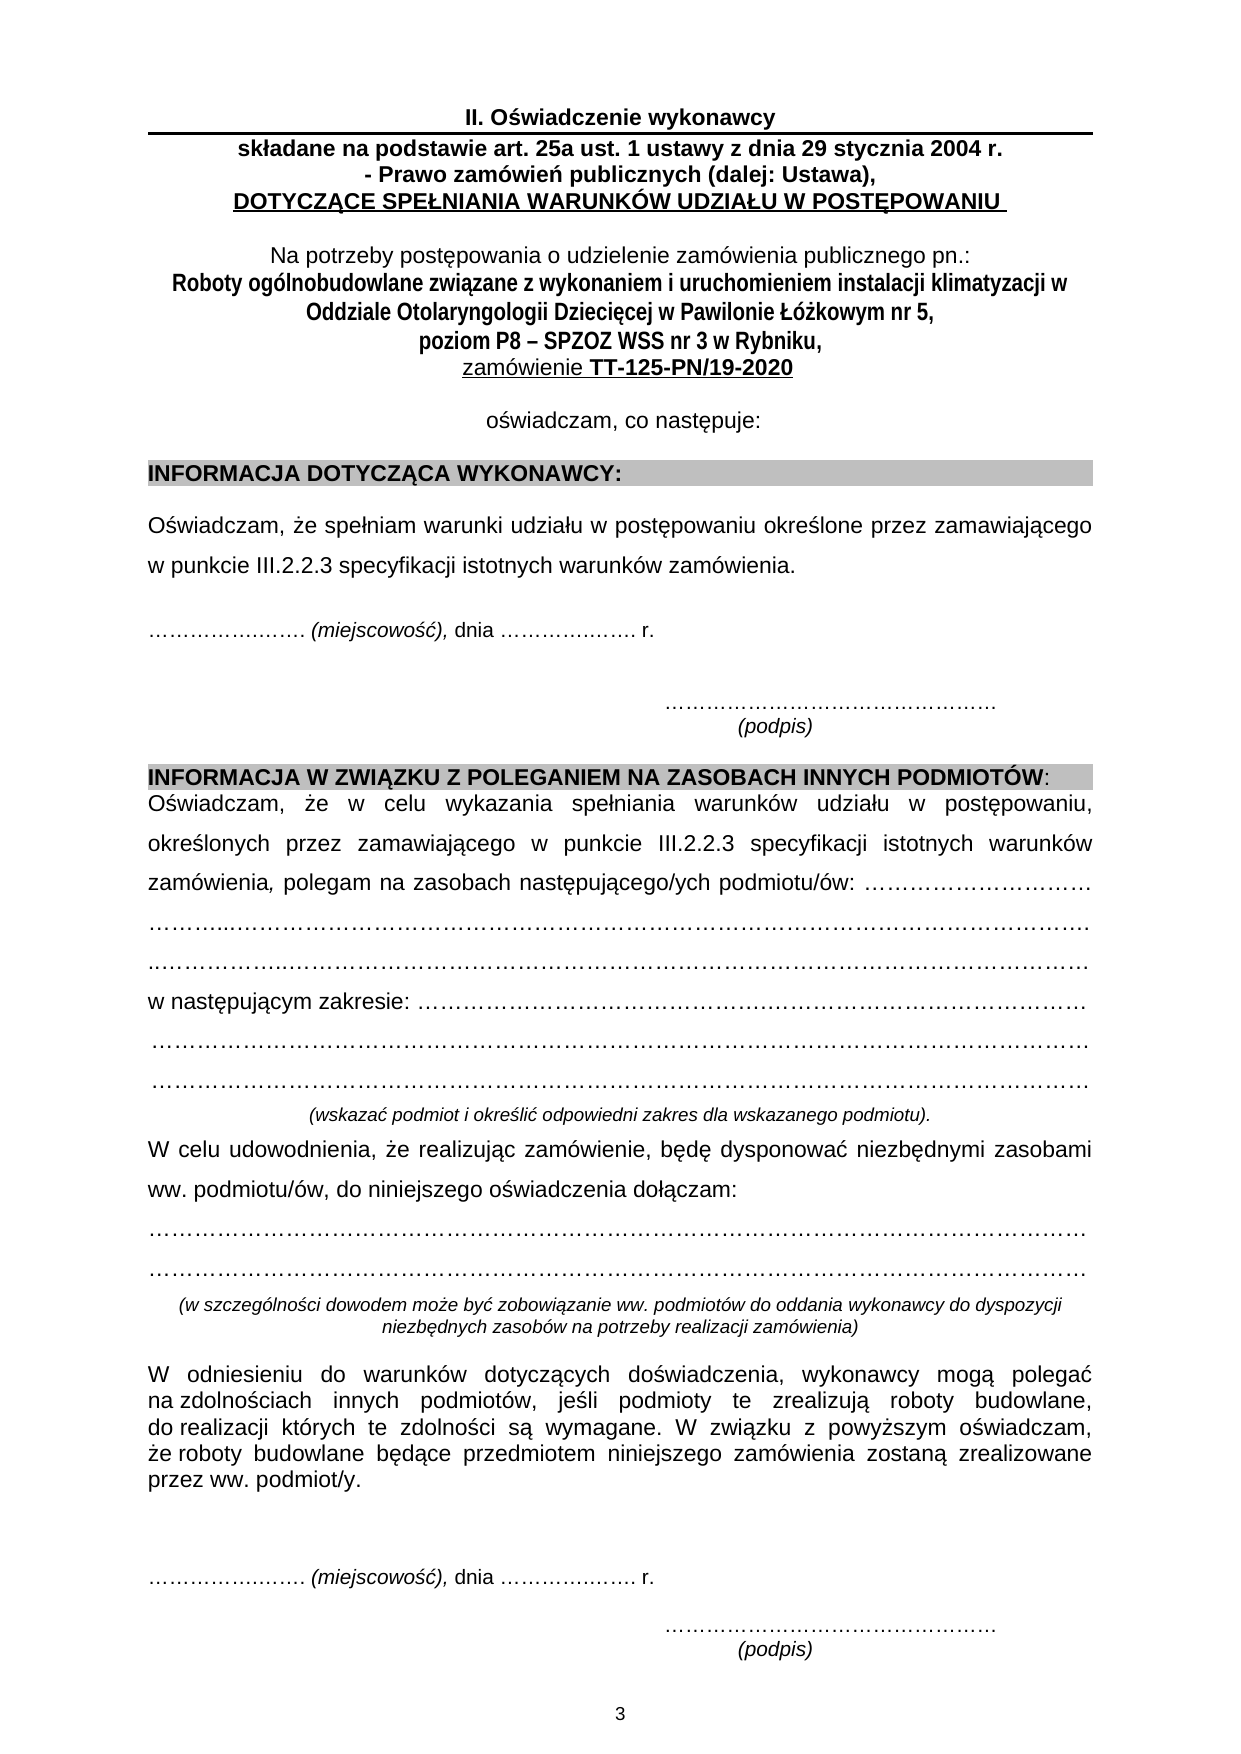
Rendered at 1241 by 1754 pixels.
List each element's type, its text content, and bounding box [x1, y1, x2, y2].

text W odniesieniu do warunków dotyczących doświadczenia, wykonawcy mogą polegać na zdolnościach innych podmiotów, jeśli podmioty te zrealizują roboty budowlane, do realizacji których te zdolności są wymagane. W związku z powyższym oświadczam, że roboty budowlane będące przedmiotem niniejszego zamówienia zostaną zrealizowane przez ww. podmiot/y. [148, 1361, 1093, 1493]
text (w szczególności dowodem może być zobowiązanie ww. podmiotów do oddania wykonawcy do dyspozycji niezbędnych zasobów na potrzeby realizacji zamówienia) [148, 1294, 1093, 1337]
text ………………………………………… [148, 690, 1093, 714]
text INFORMACJA W ZWIĄZKU Z POLEGANIEM NA ZASOBACH INNYCH PODMIOTÓW: [148, 764, 1093, 790]
text (podpis) [738, 1637, 1093, 1661]
text oświadczam, co następuje: [148, 407, 1093, 433]
text składane na podstawie art. 25a ust. 1 ustawy z dnia 29 stycznia 2004 r. [148, 135, 1093, 161]
text Oświadczam, że spełniam warunki udziału w postępowaniu określone przez zamawiającego w punkcie III.2.2.3 specyfikacji istotnych warunków zamówienia. [148, 512, 1093, 578]
text Na potrzeby postępowania o udzielenie zamówienia publicznego pn.: [148, 242, 1093, 268]
text W celu udowodnienia, że realizując zamówienie, będę dysponować niezbędnymi zasobami ww. podmiotu/ów, do niniejszego oświadczenia dołączam: [148, 1136, 1093, 1202]
text …………………………………………………………………………………………………………… …………………………………………………………………………………………………………… [148, 1215, 1093, 1281]
text Oświadczam, że w celu wykazania spełniania warunków udziału w postępowaniu, określonych przez zamawiającego w punkcie III.2.2.3 specyfikacji istotnych warunków zamówienia, polegam na zasobach następującego/ych podmiotu/ów: ………………………… ………...…………………………………………………………………………………………………. [148, 790, 1093, 935]
text …………….……. (miejscowość), dnia ………….……. r. [148, 1565, 1093, 1589]
text INFORMACJA DOTYCZĄCA WYKONAWCY: [148, 460, 1093, 486]
text ………………………………………… [148, 1613, 1093, 1637]
text (podpis) [738, 714, 1093, 738]
text zamówienie TT-125-PN/19-2020 [148, 354, 1107, 381]
text ..……………..…………………………………………………………………………………………… w następującym zakresie: ……………………………………….…………………………………… [148, 948, 1093, 1014]
text …………….……. (miejscowość), dnia ………….……. r. [148, 618, 1093, 642]
text DOTYCZĄCE SPEŁNIANIA WARUNKÓW UDZIAŁU W POSTĘPOWANIU [148, 188, 1093, 242]
text - Prawo zamówień publicznych (dalej: Ustawa), [148, 161, 1093, 188]
text II. Oświadczenie wykonawcy [148, 103, 1093, 132]
text poziom P8 – SPZOZ WSS nr 3 w Rybniku, [148, 326, 1093, 354]
text Roboty ogólnobudowlane związane z wykonaniem i uruchomieniem instalacji klimatyzacji w Oddziale Otolaryngologii Dziecięcej w Pawilonie Łóżkowym nr 5, [148, 268, 1093, 326]
text …………………………………………………………………………………………………………… …………………………………………………………………………………………………………… (wskazać podmiot i określić odpowiedni zakres dla wskazanego podmiotu). [148, 1027, 1093, 1125]
